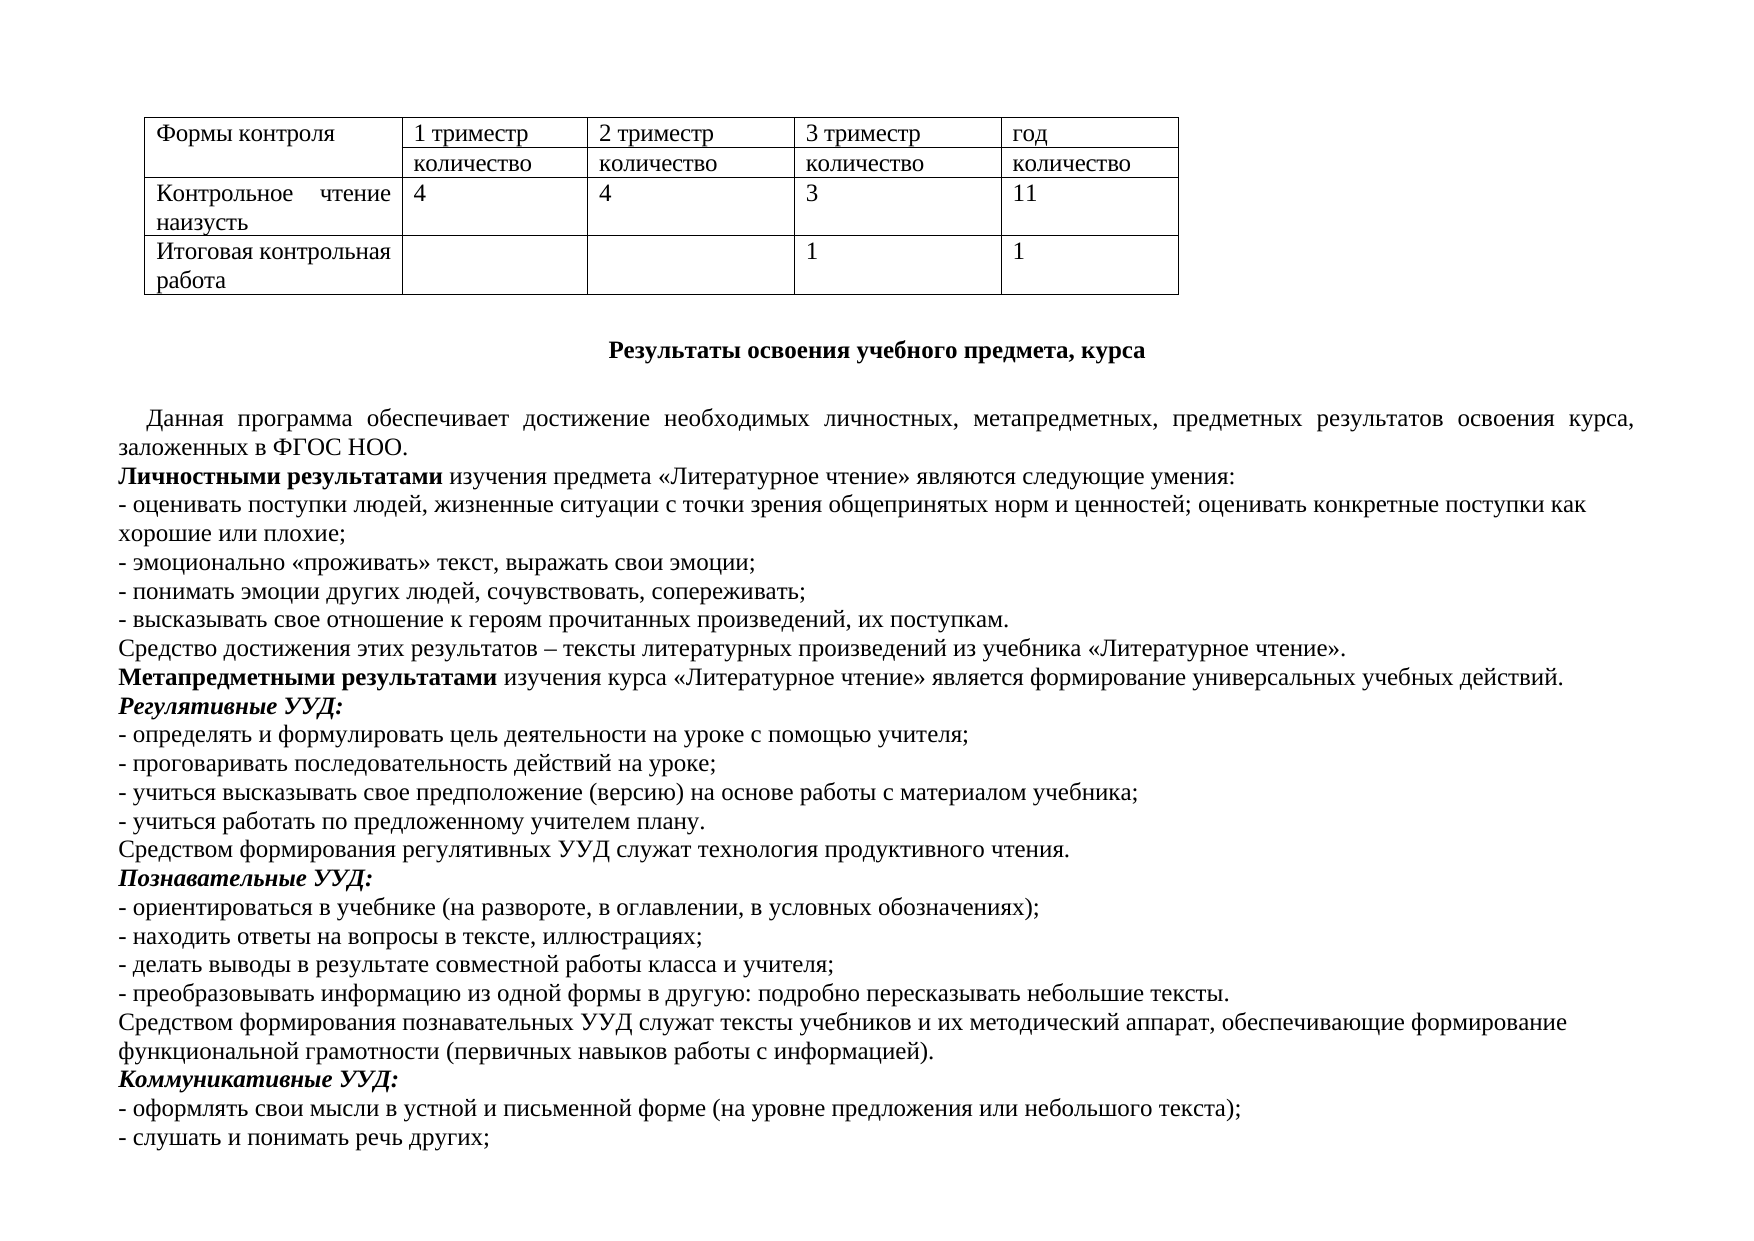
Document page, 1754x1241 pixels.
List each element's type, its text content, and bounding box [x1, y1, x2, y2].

text Регулятивные УУД: [118, 691, 1636, 719]
table_cell [588, 236, 794, 294]
table_cell Итоговая контрольная работа [145, 236, 402, 294]
text - делать выводы в результате совместной работы класса и учителя; [118, 949, 1636, 978]
text Средством формирования регулятивных УУД служат технология продуктивного чтения. [118, 834, 1636, 863]
text - ориентироваться в учебнике (на развороте, в оглавлении, в условных обозначениях); [118, 892, 1636, 921]
table_cell количество [795, 148, 1001, 177]
text - эмоционально «проживать» текст, выражать свои эмоции; [118, 547, 1636, 576]
table_header Формы контроля [145, 118, 402, 177]
text Результаты освоения учебного предмета, курса [118, 335, 1636, 363]
table_cell 1 [1002, 236, 1178, 294]
text Данная программа обеспечивает достижение необходимых личностных, метапредметных, предметных результатов освоения курса, заложенных в ФГОС НОО. [118, 403, 1636, 461]
text - преобразовывать информацию из одной формы в другую: подробно пересказывать небольшие тексты. [118, 978, 1636, 1007]
text - определять и формулировать цель деятельности на уроке с помощью учителя; [118, 719, 1636, 748]
table_header год [1002, 118, 1178, 147]
text - высказывать свое отношение к героям прочитанных произведений, их поступкам. [118, 604, 1636, 633]
text Познавательные УУД: [118, 863, 1636, 892]
text - проговаривать последовательность действий на уроке; [118, 748, 1636, 777]
table_cell количество [588, 148, 794, 177]
text Средство достижения этих результатов – тексты литературных произведений из учебника «Литературное чтение». [118, 633, 1636, 662]
table_cell 3 [795, 178, 1001, 235]
text - находить ответы на вопросы в тексте, иллюстрациях; [118, 921, 1636, 949]
text Коммуникативные УУД: [118, 1064, 1636, 1093]
table_header 3 триместр [795, 118, 1001, 147]
table_cell 11 [1002, 178, 1178, 235]
table_cell количество [1002, 148, 1178, 177]
text - слушать и понимать речь других; [118, 1122, 1636, 1151]
table_header 2 триместр [588, 118, 794, 147]
text - учиться высказывать свое предположение (версию) на основе работы с материалом учебника; [118, 777, 1636, 806]
text - оформлять свои мысли в устной и письменной форме (на уровне предложения или небольшого текста); [118, 1093, 1636, 1122]
table_cell 4 [403, 178, 587, 235]
text Метапредметными результатами изучения курса «Литературное чтение» является формирование универсальных учебных действий. [118, 662, 1636, 691]
table_cell Контрольное чтение наизусть [145, 178, 402, 235]
text Личностными результатами изучения предмета «Литературное чтение» являются следующие умения: [118, 461, 1636, 489]
text - понимать эмоции других людей, сочувствовать, сопереживать; [118, 576, 1636, 604]
table_cell количество [403, 148, 587, 177]
table_cell 4 [588, 178, 794, 235]
text Средством формирования познавательных УУД служат тексты учебников и их методический аппарат, обеспечивающие формирование функциональной грамотности (первичных навыков работы с информацией). [118, 1007, 1636, 1064]
text - оценивать поступки людей, жизненные ситуации с точки зрения общепринятых норм и ценностей; оценивать конкретные поступки как хорошие или плохие; [118, 489, 1636, 547]
text - учиться работать по предложенному учителем плану. [118, 806, 1636, 834]
table_header 1 триместр [403, 118, 587, 147]
table_cell 1 [795, 236, 1001, 294]
table_cell [403, 236, 587, 294]
